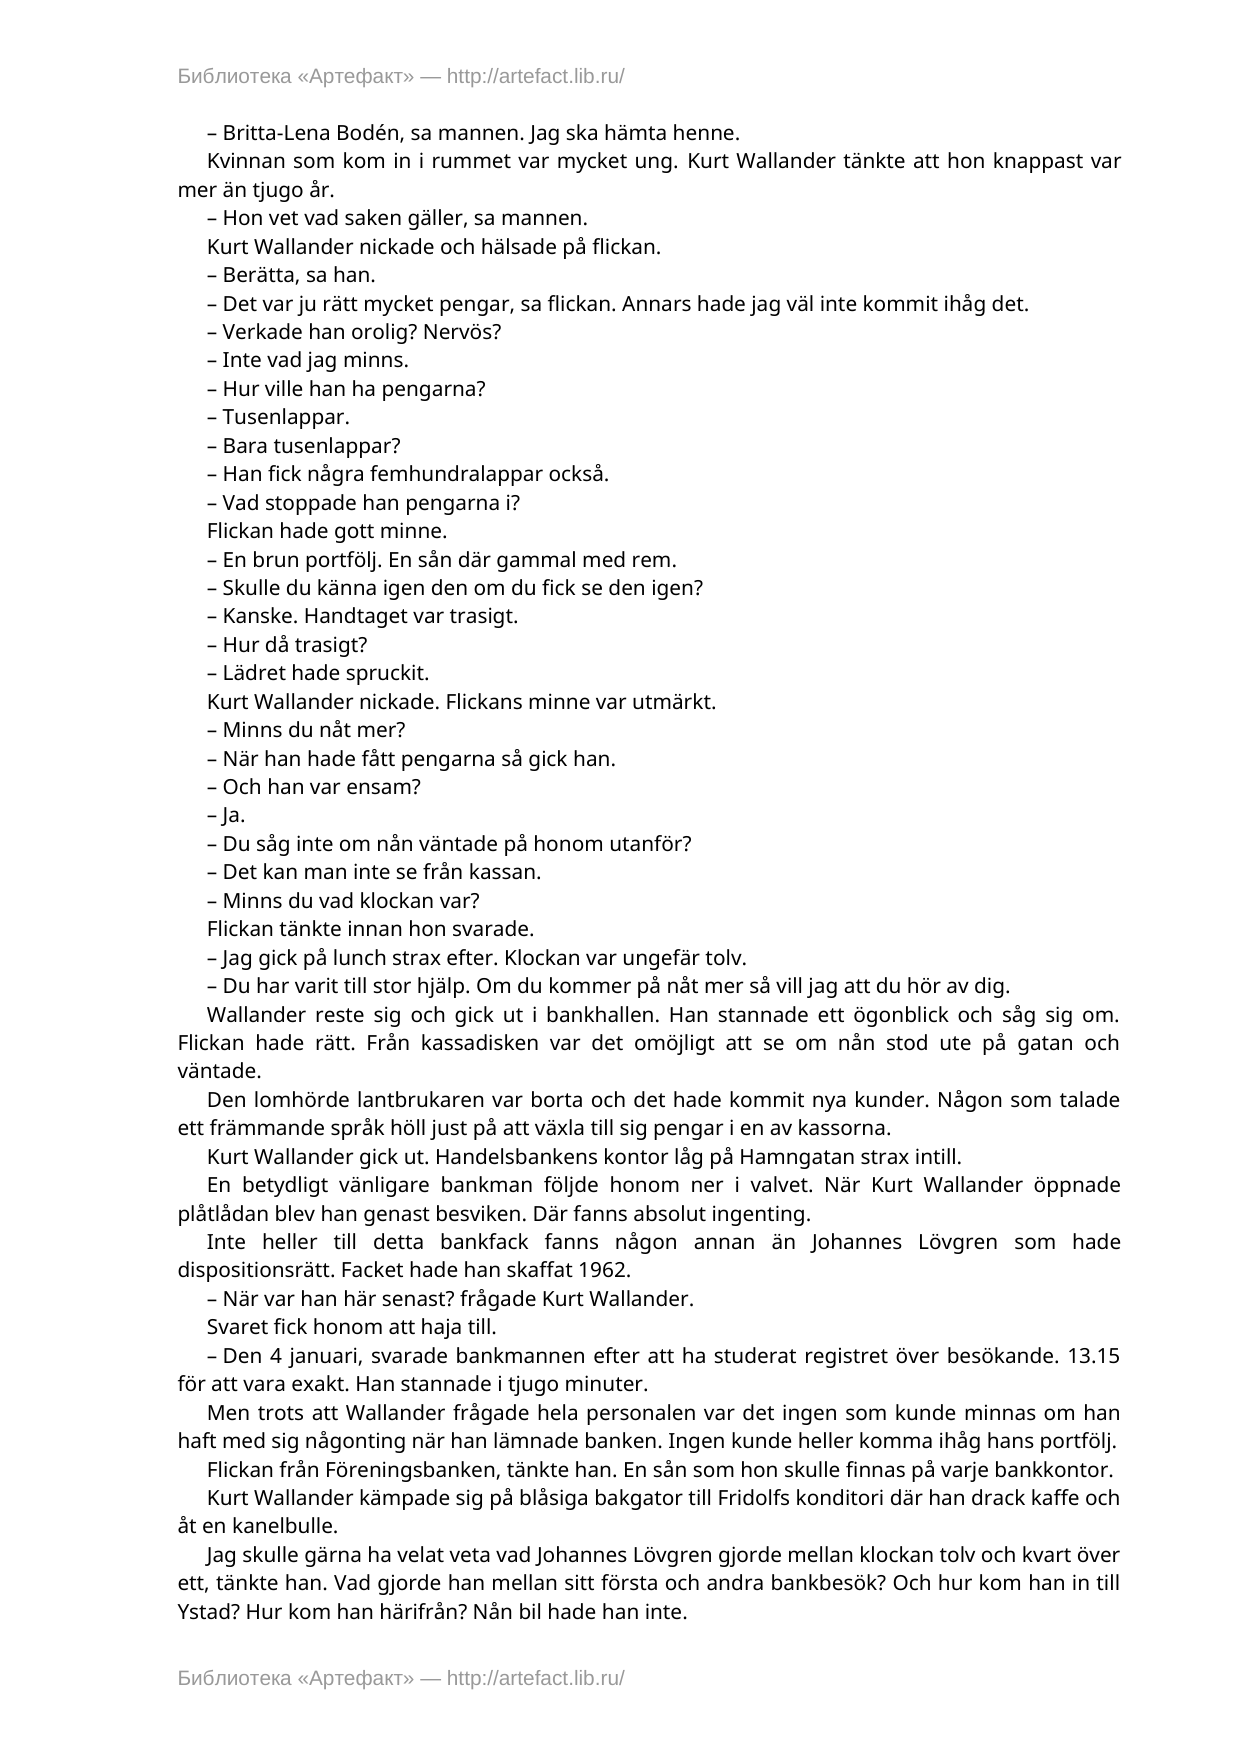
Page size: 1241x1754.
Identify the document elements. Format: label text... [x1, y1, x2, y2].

text – Och han var ensam? [177, 772, 1122, 801]
text Flickan från Föreningsbanken, tänkte han. En sån som hon skulle finnas på varje bankkontor. [177, 1455, 1122, 1483]
text Jag skulle gärna ha velat veta vad Johannes Lövgren gjorde mellan klockan tolv och kvart över ett, tänkte han. Vad gjorde han mellan sitt första och andra bankbesök? Och hur kom han in till Ystad? Hur kom han härifrån? Nån bil hade han inte. [177, 1540, 1122, 1625]
text En betydligt vänligare bankman följde honom ner i valvet. När Kurt Wallander öppnade plåtlådan blev han genast besviken. Där fanns absolut ingenting. [177, 1170, 1122, 1227]
text – Inte vad jag minns. [177, 346, 1122, 374]
text – Han fick några femhundralappar också. [177, 459, 1122, 488]
text – En brun portfölj. En sån där gammal med rem. [177, 545, 1122, 573]
text – När han hade fått pengarna så gick han. [177, 744, 1122, 772]
text Kurt Wallander gick ut. Handelsbankens kontor låg på Hamngatan strax intill. [177, 1142, 1122, 1170]
text – Skulle du känna igen den om du fick se den igen? [177, 573, 1122, 602]
text – Tusenlappar. [177, 402, 1122, 431]
text – När var han här senast? frågade Kurt Wallander. [177, 1284, 1122, 1312]
text Kvinnan som kom in i rummet var mycket ung. Kurt Wallander tänkte att hon knappast var mer än tjugo år. [177, 147, 1122, 203]
text – Berätta, sa han. [177, 260, 1122, 289]
text – Det var ju rätt mycket pengar, sa flickan. Annars hade jag väl inte kommit ihåg det. [177, 289, 1122, 317]
text – Hon vet vad saken gäller, sa mannen. [177, 203, 1122, 232]
text – Du såg inte om nån väntade på honom utanför? [177, 829, 1122, 857]
text – Du har varit till stor hjälp. Om du kommer på nåt mer så vill jag att du hör av dig. [177, 971, 1122, 1000]
text – Vad stoppade han pengarna i? [177, 488, 1122, 516]
text Kurt Wallander kämpade sig på blåsiga bakgator till Fridolfs konditori där han drack kaffe och åt en kanelbulle. [177, 1483, 1122, 1540]
text – Den 4 januari, svarade bankmannen efter att ha studerat registret över besökande. 13.15 för att vara exakt. Han stannade i tjugo minuter. [177, 1341, 1122, 1398]
text Kurt Wallander nickade. Flickans minne var utmärkt. [177, 687, 1122, 715]
text Flickan hade gott minne. [177, 516, 1122, 545]
text – Hur då trasigt? [177, 630, 1122, 658]
text Den lomhörde lantbrukaren var borta och det hade kommit nya kunder. Någon som talade ett främmande språk höll just på att växla till sig pengar i en av kassorna. [177, 1085, 1122, 1142]
text – Britta-Lena Bodén, sa mannen. Jag ska hämta henne. [177, 118, 1122, 147]
text – Det kan man inte se från kassan. [177, 857, 1122, 886]
text Men trots att Wallander frågade hela personalen var det ingen som kunde minnas om han haft med sig någonting när han lämnade banken. Ingen kunde heller komma ihåg hans portfölj. [177, 1398, 1122, 1455]
text – Minns du vad klockan var? [177, 886, 1122, 914]
text – Bara tusenlappar? [177, 431, 1122, 459]
text – Jag gick på lunch strax efter. Klockan var ungefär tolv. [177, 943, 1122, 971]
text – Kanske. Handtaget var trasigt. [177, 602, 1122, 630]
text – Ja. [177, 801, 1122, 829]
text – Verkade han orolig? Nervös? [177, 317, 1122, 346]
text Inte heller till detta bankfack fanns någon annan än Johannes Lövgren som hade dispositionsrätt. Facket hade han skaffat 1962. [177, 1227, 1122, 1284]
text – Hur ville han ha pengarna? [177, 374, 1122, 402]
text Svaret fick honom att haja till. [177, 1312, 1122, 1341]
text – Minns du nåt mer? [177, 715, 1122, 744]
text Kurt Wallander nickade och hälsade på flickan. [177, 232, 1122, 260]
text Wallander reste sig och gick ut i bankhallen. Han stannade ett ögonblick och såg sig om. Flickan hade rätt. Från kassadisken var det omöjligt att se om nån stod ute på gatan och väntade. [177, 1000, 1122, 1085]
text Flickan tänkte innan hon svarade. [177, 914, 1122, 943]
text – Lädret hade spruckit. [177, 658, 1122, 687]
